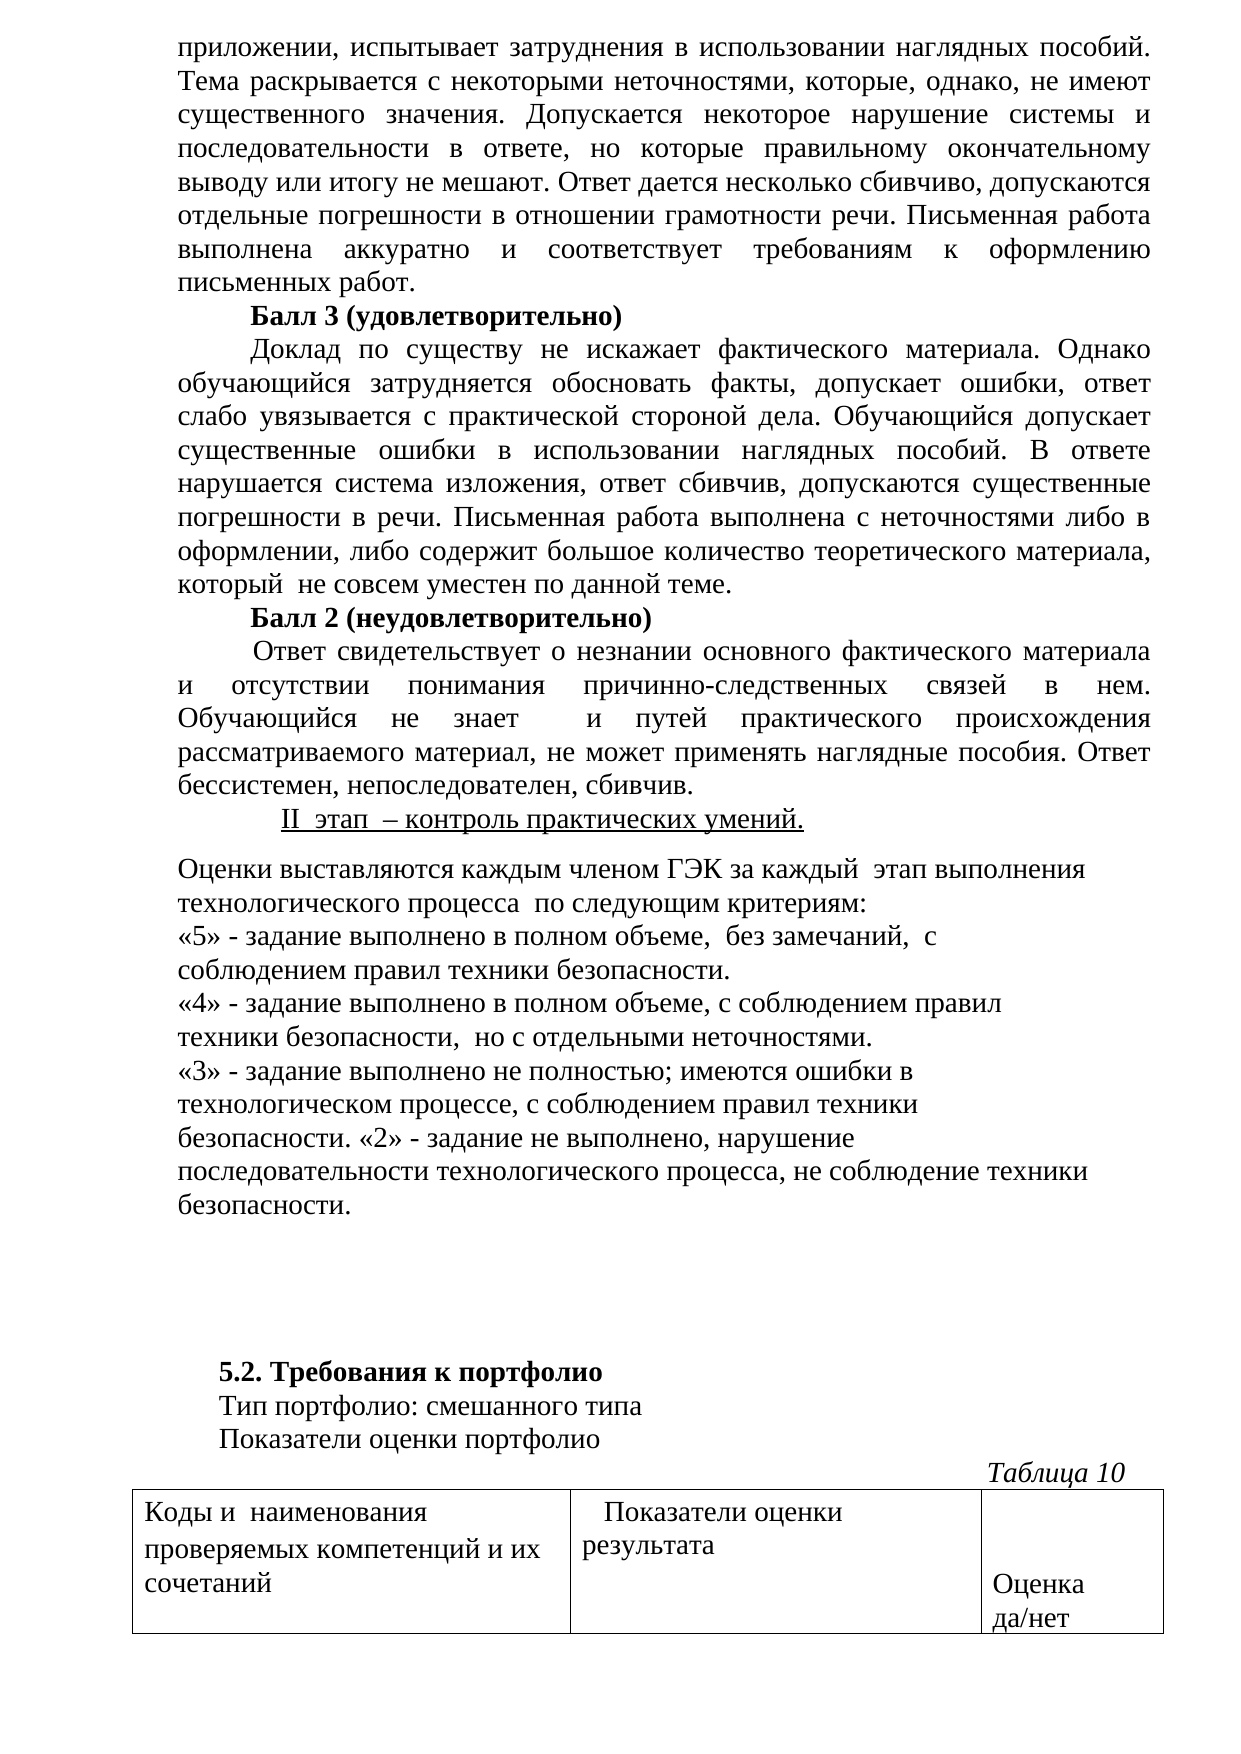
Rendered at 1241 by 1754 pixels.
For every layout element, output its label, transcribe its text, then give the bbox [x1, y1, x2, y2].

text «3» - задание выполнено не полностью; имеются ошибки в технологическом процессе, с соблюдением правил техники безопасности. «2» - задание не выполнено, нарушение последовательности технологического процесса, не соблюдение техники безопасности. [177, 1053, 1093, 1220]
text Балл 3 (удовлетворительно) [177, 298, 1152, 331]
text 5.2. Требования к портфолио [218, 1354, 1152, 1388]
text «4» - задание выполнено в полном объеме, с соблюдением правил техники безопасности, но с отдельными неточностями. [177, 986, 1093, 1053]
table_header Оценка да/нет [982, 1490, 1163, 1633]
text Ответ свидетельствует о незнании основного фактического материала и отсутствии понимания причинно-следственных связей в нем. Обучающийся не знает и путей практического происхождения рассматриваемого материал, не может применять наглядные пособия. Ответ бессистемен, непоследователен, сбивчив. [177, 633, 1152, 801]
text Тип портфолио: смешанного типа [218, 1388, 1152, 1422]
text Оценки выставляются каждым членом ГЭК за каждый этап выполнения технологического процесса по следующим критериям: [177, 851, 1093, 918]
text Показатели оценки портфолио [218, 1422, 1152, 1455]
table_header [571, 1490, 981, 1633]
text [177, 29, 1152, 298]
text «5» - задание выполнено в полном объеме, без замечаний, с соблюдением правил техники безопасности. [177, 918, 1093, 986]
text Доклад по существу не искажает фактического материала. Однако обучающийся затрудняется обосновать факты, допускает ошибки, ответ слабо увязывается с практической стороной дела. Обучающийся допускает существенные ошибки в использовании наглядных пособий. В ответе нарушается система изложения, ответ сбивчив, допускаются существенные погрешности в речи. Письменная работа выполнена с неточностями либо в оформлении, либо содержит большое количество теоретического материала, который не совсем уместен по данной теме. [177, 331, 1152, 600]
text Таблица 10 [177, 1455, 1152, 1489]
text II этап – контроль практических умений. [281, 801, 1093, 834]
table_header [133, 1490, 570, 1633]
text Балл 2 (неудовлетворительно) [177, 600, 1152, 633]
